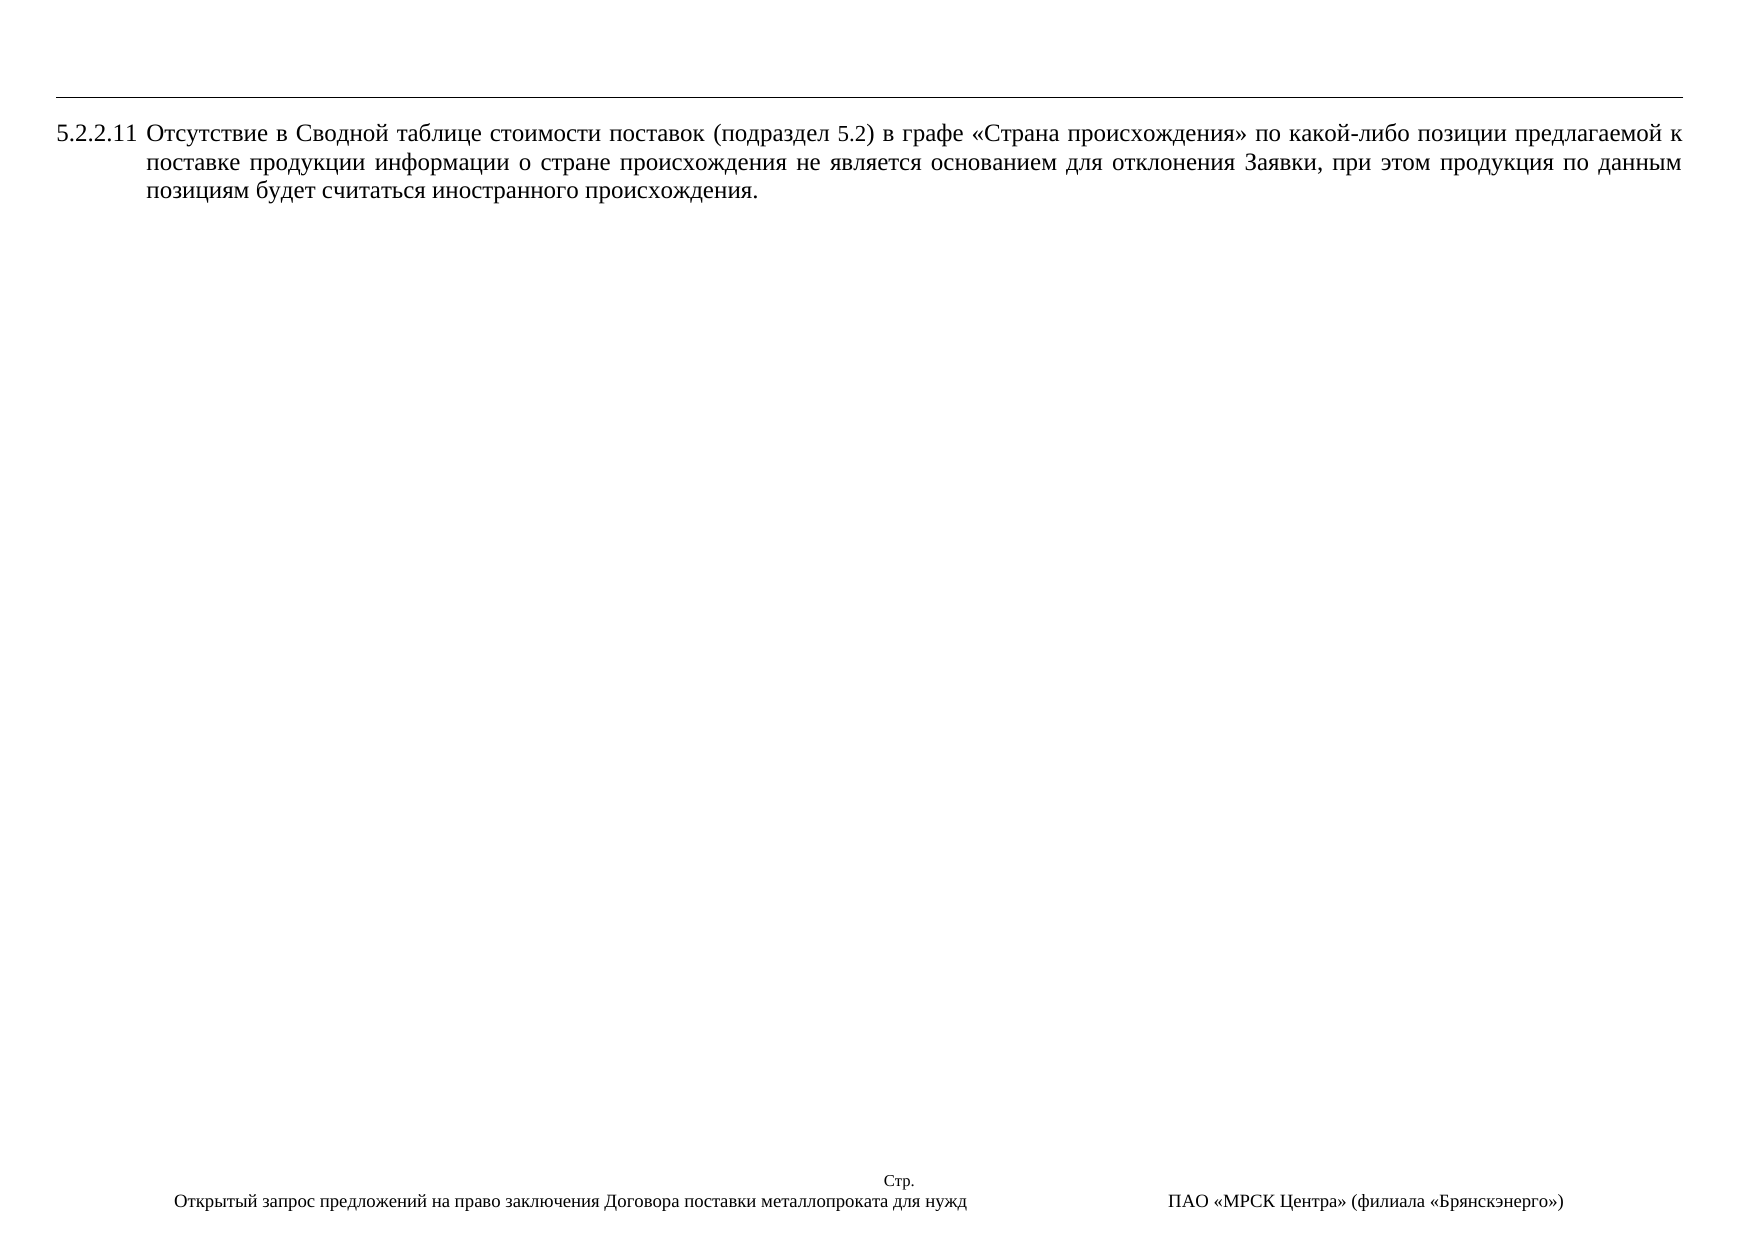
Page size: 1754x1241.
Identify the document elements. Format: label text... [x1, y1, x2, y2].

list Отсутствие в Сводной таблице стоимости поставок (подраздел 5.2) в графе «Страна происхождения» по какой-либо позиции предлагаемой к поставке продукции информации о стране происхождения не является основанием для отклонения Заявки, при этом продукция по данным позициям будет считаться иностранного происхождения. [56, 118, 1683, 204]
